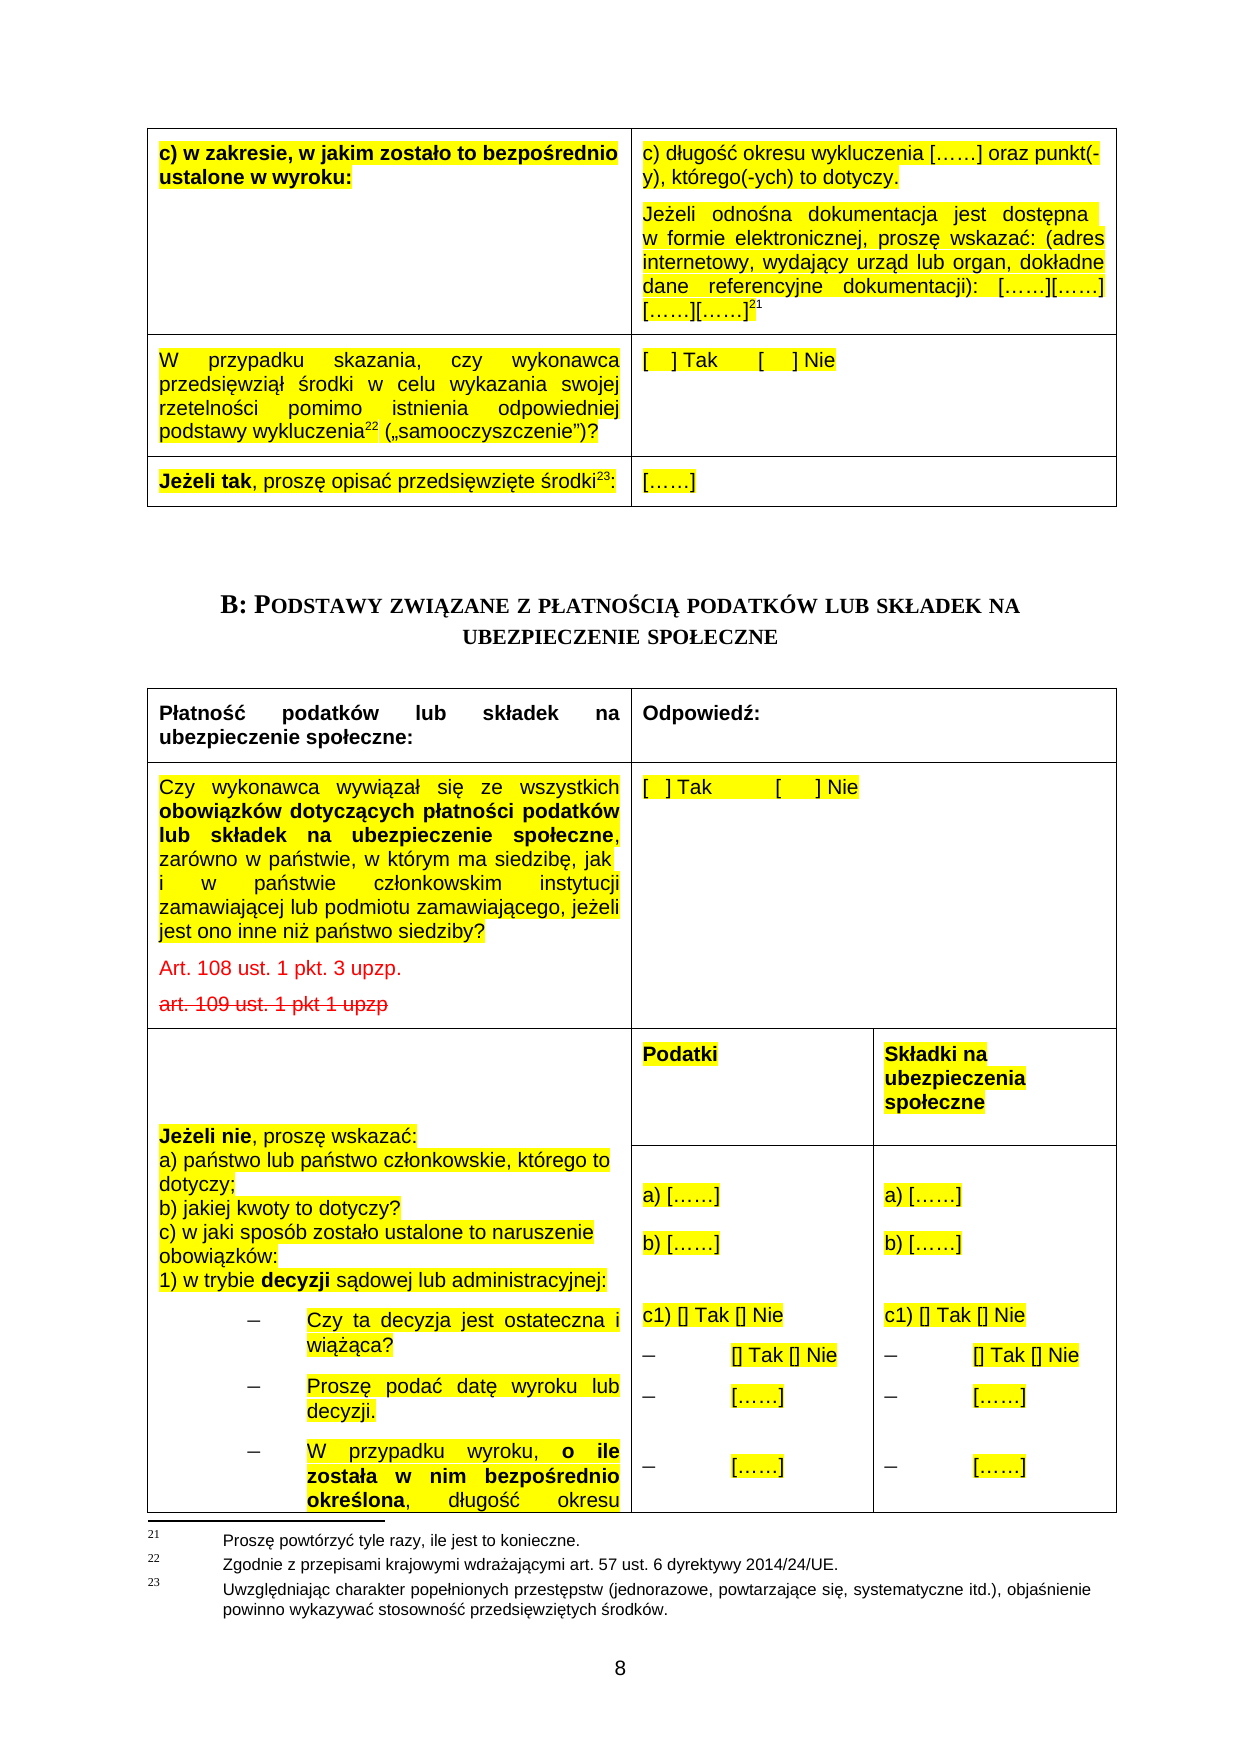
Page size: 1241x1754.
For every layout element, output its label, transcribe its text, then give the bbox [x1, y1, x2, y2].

table_cell Jeżeli nie, proszę wskazać: a) państwo lub państwo członkowskie, którego to dotyczy; b) jakiej kwoty to dotyczy? c) w jaki sposób zostało ustalone to naruszenie obowiązków: 1) w trybie decyzji sądowej lub administracyjnej: Czy ta decyzja jest ostateczna i wiążąca? Proszę podać datę wyroku lub decyzji. W przypadku wyroku, o ile została w nim bezpośrednio określona, długość okresu wykluczenia: 2) w inny sposób? Proszę sprecyzować, w jaki: d) Czy wykonawca spełnił lub spełni swoje obowiązki, dokonując płatności należnych podatków lub składek na ubezpieczenie społeczne, lub też zawierając wiążące porozumienia w celu spłaty tych należności, obejmujące w stosownych przypadkach narosłe odsetki lub grzywny? [148, 1029, 631, 1512]
table_cell [……] [632, 457, 1116, 506]
table_cell W przypadku skazania, czy wykonawca przedsięwziął środki w celu wykazania swojej rzetelności pomimo istnienia odpowiedniej podstawy wykluczenia („samooczyszczenie”)? [148, 335, 631, 456]
table_cell a) data: [ ], punkt(-y): [ ], powód(-ody): [ ] b) [……] c) długość okresu wykluczenia [……] oraz punkt(-y), którego(-ych) to dotyczy. Jeżeli odnośna dokumentacja jest dostępna w formie elektronicznej, proszę wskazać: (adres internetowy, wydający urząd lub organ, dokładne dane referencyjne dokumentacji): [……][……][……][……] [632, 129, 1116, 334]
table_cell Czy wykonawca wywiązał się ze wszystkich obowiązków dotyczących płatności podatków lub składek na ubezpieczenie społeczne, zarówno w państwie, w którym ma siedzibę, jak i w państwie członkowskim instytucji zamawiającej lub podmiotu zamawiającego, jeżeli jest ono inne niż państwo siedziby? Art. 108 ust. 1 pkt. 3 upzp. art. 109 ust. 1 pkt 1 upzp [148, 763, 631, 1028]
table_cell [ ] Tak [ ] Nie [632, 763, 1116, 1028]
table_cell Podatki [632, 1029, 873, 1145]
table_cell Jeżeli tak, proszę podać: a) datę wyroku, określić, których spośród punktów 1–6 on dotyczy, oraz podać powód(-ody) skazania; b) wskazać, kto został skazany [ ]; c) w zakresie, w jakim zostało to bezpośrednio ustalone w wyroku: [148, 129, 631, 334]
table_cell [632, 1146, 873, 1512]
title B: Podstawy związane z płatnością podatków lub składek na ubezpieczenie społeczne [148, 588, 1092, 650]
table_cell [ ] Tak [ ] Nie [632, 335, 1116, 456]
table_header Płatność podatków lub składek na ubezpieczenie społeczne: [148, 689, 631, 762]
table_header Odpowiedź: [632, 689, 1116, 762]
table_cell Składki na ubezpieczenia społeczne [874, 1029, 1116, 1145]
table_cell Jeżeli tak, proszę opisać przedsięwzięte środki: [148, 457, 631, 506]
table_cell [874, 1146, 1116, 1512]
